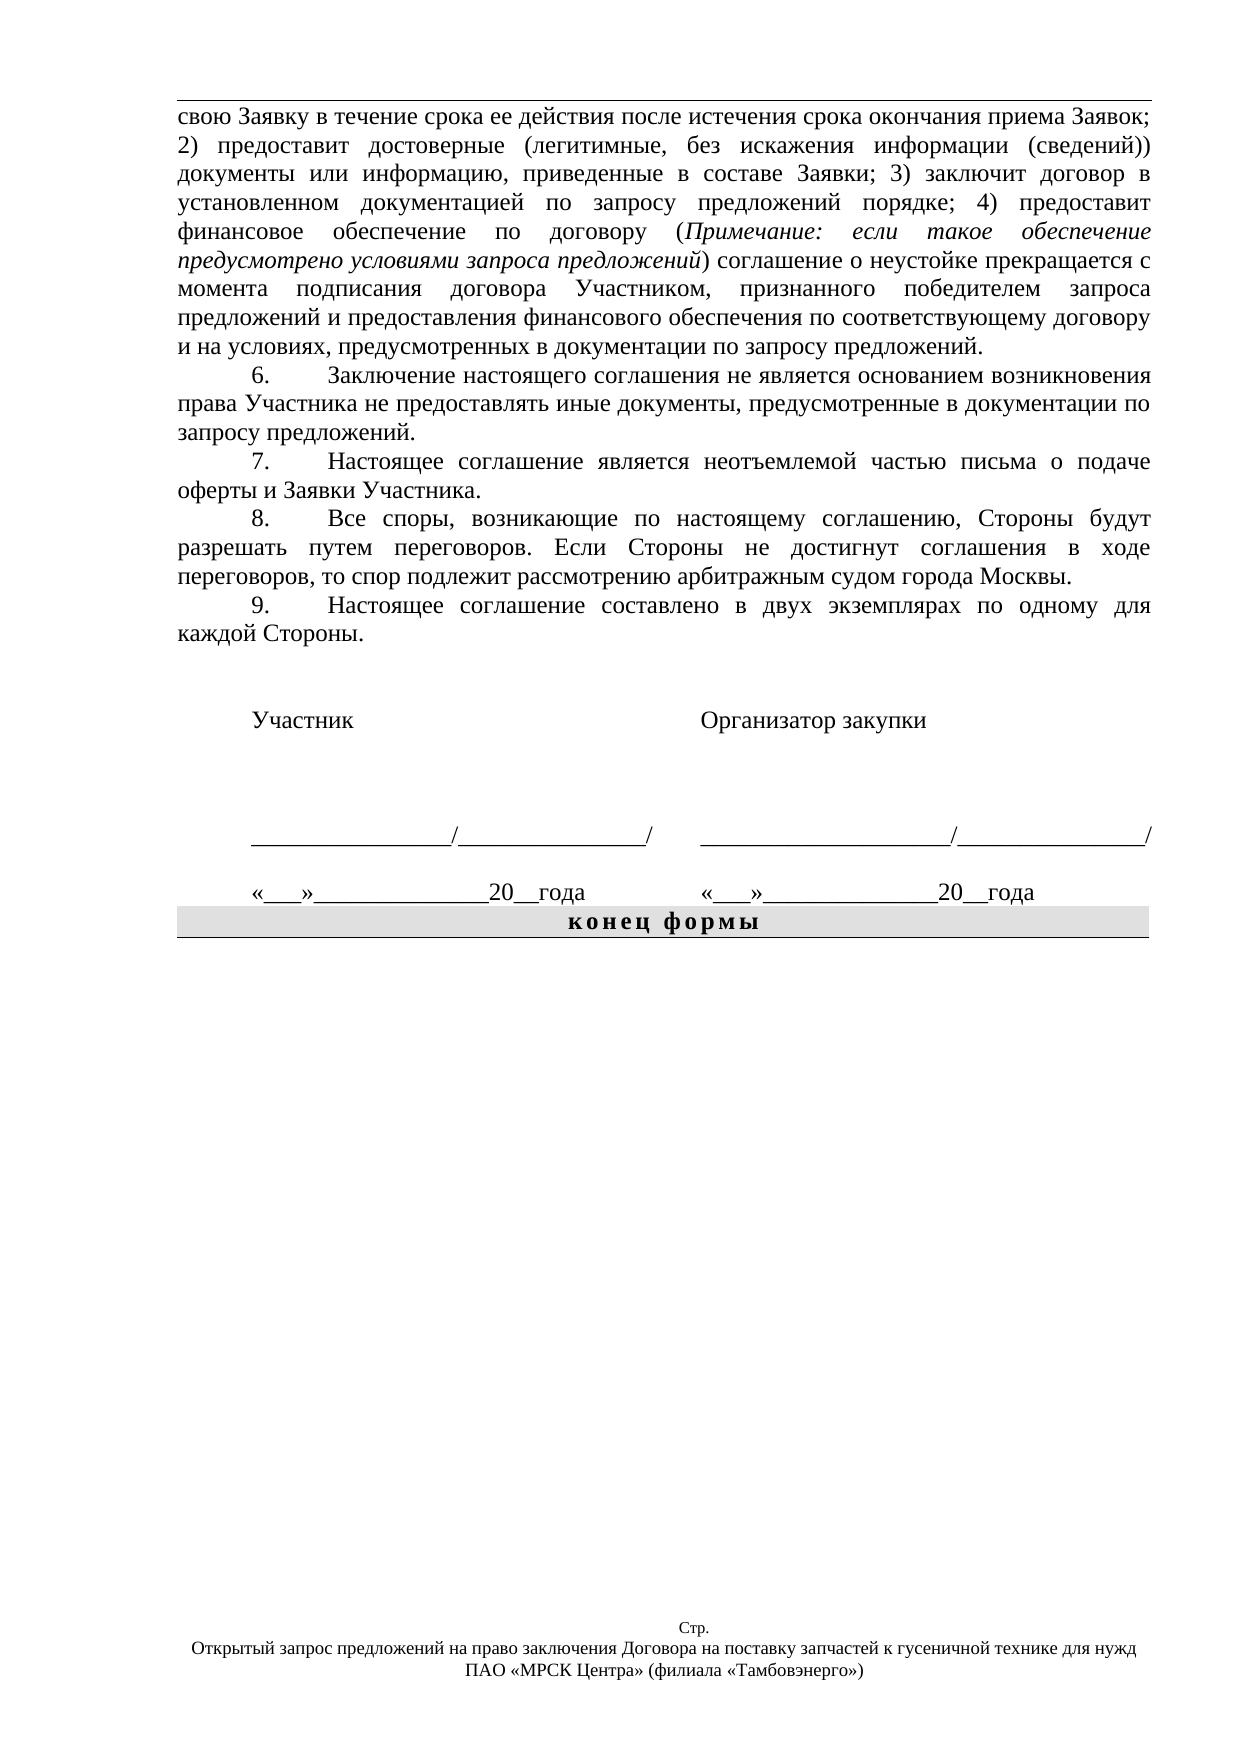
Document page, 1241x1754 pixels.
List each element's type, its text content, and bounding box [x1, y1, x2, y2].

list Настоящее соглашение составлено в двух экземплярах по одному для каждой Стороны. [177, 590, 1152, 647]
table_header Организатор закупки [689, 705, 1163, 733]
list Заключение настоящего соглашения не является основанием возникновения права Участника не предоставлять иные документы, предусмотренные в документации по запросу предложений. [177, 360, 1152, 446]
list Все споры, возникающие по настоящему соглашению, Стороны будут разрешать путем переговоров. Если Стороны не достигнут соглашения в ходе переговоров, то спор подлежит рассмотрению арбитражным судом города Москвы. [177, 503, 1152, 590]
list Настоящее соглашение является неотъемлемой частью письма о подаче оферты и Заявки Участника. [177, 446, 1152, 503]
table_cell ____________________/_______________/ «___»______________20__года [689, 734, 1163, 906]
table_header Участник [240, 705, 689, 733]
text конец формы [177, 906, 1149, 937]
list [177, 101, 1152, 360]
table_cell ________________/_______________/ «___»______________20__года [240, 734, 689, 906]
